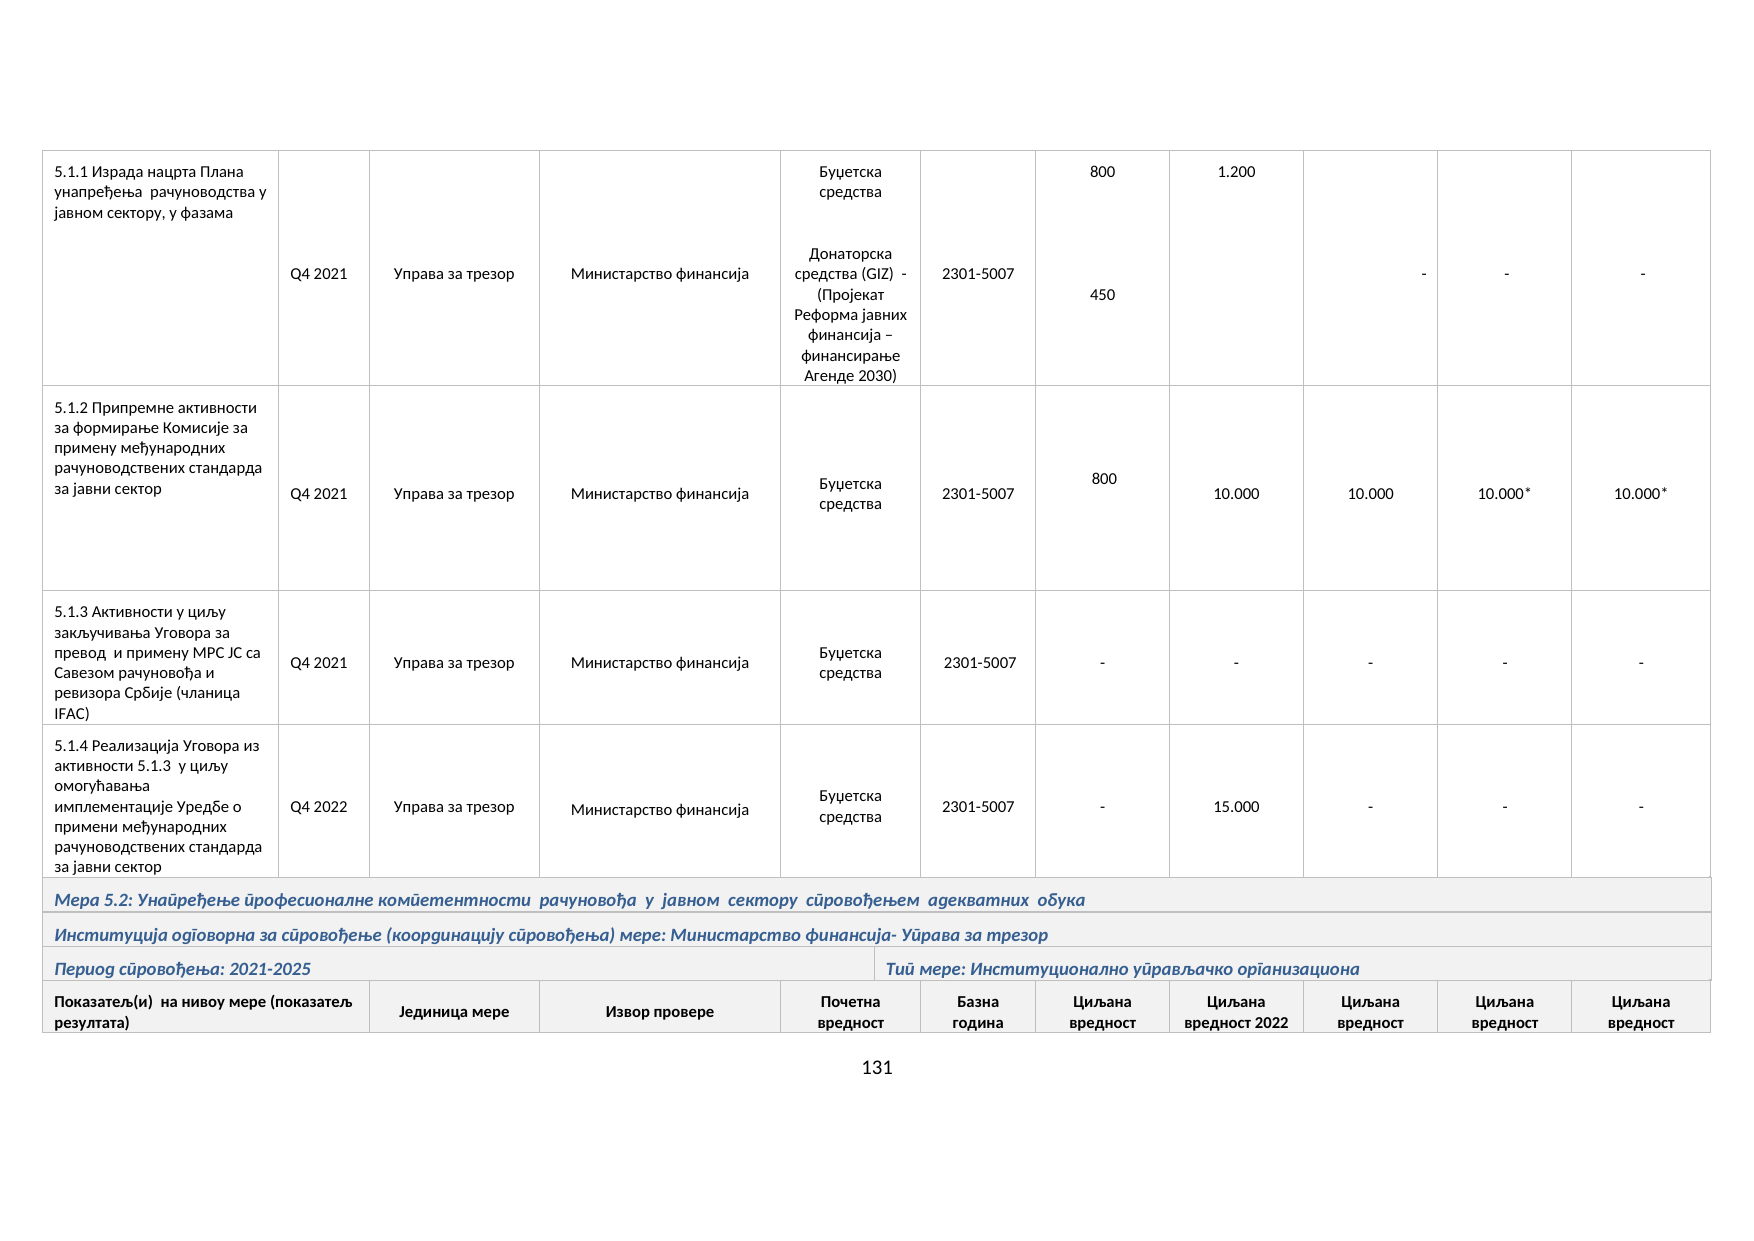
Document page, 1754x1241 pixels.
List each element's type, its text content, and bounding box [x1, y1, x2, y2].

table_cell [1438, 981, 1571, 1032]
table_cell Почетна вредност [781, 981, 920, 1032]
table_cell 10.000 [1304, 386, 1437, 590]
table_cell 800 450 [1036, 151, 1169, 385]
table_cell 5.1.4 Реализација Уговора из активности 5.1.3 у циљу омогућавања имплементације Уредбе о примени међународних рачуноводствених стандарда за јавни сектор [43, 725, 278, 877]
table_cell Тип мере: Институционално управљачко организациона [875, 947, 1711, 980]
table_cell Буџетска средства [781, 591, 920, 723]
table_cell Период спровођења: 2021-2025 [43, 947, 874, 980]
table_cell Управа за трезор [370, 591, 539, 723]
table_cell - [1304, 151, 1437, 385]
table_cell 10.000* [1438, 386, 1571, 590]
table_cell Мера 5.2: Унапређење професионалне компетентности рачуновођа у јавном сектору спровођењем адекватних обука [43, 878, 1711, 911]
table_cell 5.1.3 Активности у циљу закључивања Уговора за превод и примену МРС ЈС са Савезом рачуновођа и ревизора Србије (чланица IFAC) [43, 591, 278, 723]
table_cell - [1170, 591, 1303, 723]
table_cell 5.1.1 Израда нацрта Плана унапређења рачуноводства у јавном сектору, у фазама [43, 151, 278, 385]
table_cell - [1438, 725, 1571, 877]
table_cell - [1304, 591, 1437, 723]
table_cell Базна година [921, 981, 1035, 1032]
table_cell Управа за трезор [370, 151, 539, 385]
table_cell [1170, 981, 1303, 1032]
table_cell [1036, 981, 1169, 1032]
table_cell 10.000 [1170, 386, 1303, 590]
table_cell 2301-5007 [921, 151, 1035, 385]
table_cell - [1438, 151, 1571, 385]
table_cell - [1036, 591, 1169, 723]
table_cell 2301-5007 [921, 591, 1035, 723]
table_cell Министарство финансија [540, 725, 780, 877]
table_cell 15.000 [1170, 725, 1303, 877]
table_cell Управа за трезор [370, 725, 539, 877]
table_cell 1.200 [1170, 151, 1303, 385]
table_cell 2301-5007 [921, 386, 1035, 590]
table_cell 10.000* [1572, 386, 1710, 590]
table_cell Буџетска средства Донаторска средства (GIZ) - (Пројекат Реформа јавних финансиja – финансирање Агенде 2030) [781, 151, 920, 385]
table_cell Институција одговорна за спровођење (координацију спровођења) мере: Министарство финансија- Управа за трезор [43, 913, 1711, 946]
table_cell 5.1.2 Припремне активности за формирање Комисије за примену међународних рачуноводствених стандарда за јавни сектор [43, 386, 278, 590]
table_cell Јединица мере [370, 981, 539, 1032]
table_cell Q4 2021 [279, 151, 369, 385]
table_cell 800 [1036, 386, 1169, 590]
table_cell 2301-5007 [921, 725, 1035, 877]
table_cell Q4 2021 [279, 386, 369, 590]
table_cell Q4 2022 [279, 725, 369, 877]
table_cell Извор провере [540, 981, 780, 1032]
table_cell - [1572, 151, 1710, 385]
table_cell - [1304, 725, 1437, 877]
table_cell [1572, 981, 1710, 1032]
table_cell - [1572, 591, 1710, 723]
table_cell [1304, 981, 1437, 1032]
table_cell Управа за трезор [370, 386, 539, 590]
table_cell - [1438, 591, 1571, 723]
table_cell Буџетска средства [781, 725, 920, 877]
table_cell Буџетска средства [781, 386, 920, 590]
table_cell - [1036, 725, 1169, 877]
table_cell Министарство финансија [540, 591, 780, 723]
table_cell Министарство финансија [540, 151, 780, 385]
table_cell Q4 2021 [279, 591, 369, 723]
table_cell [43, 981, 369, 1032]
table_cell - [1572, 725, 1710, 877]
table_cell Министарство финансија [540, 386, 780, 590]
